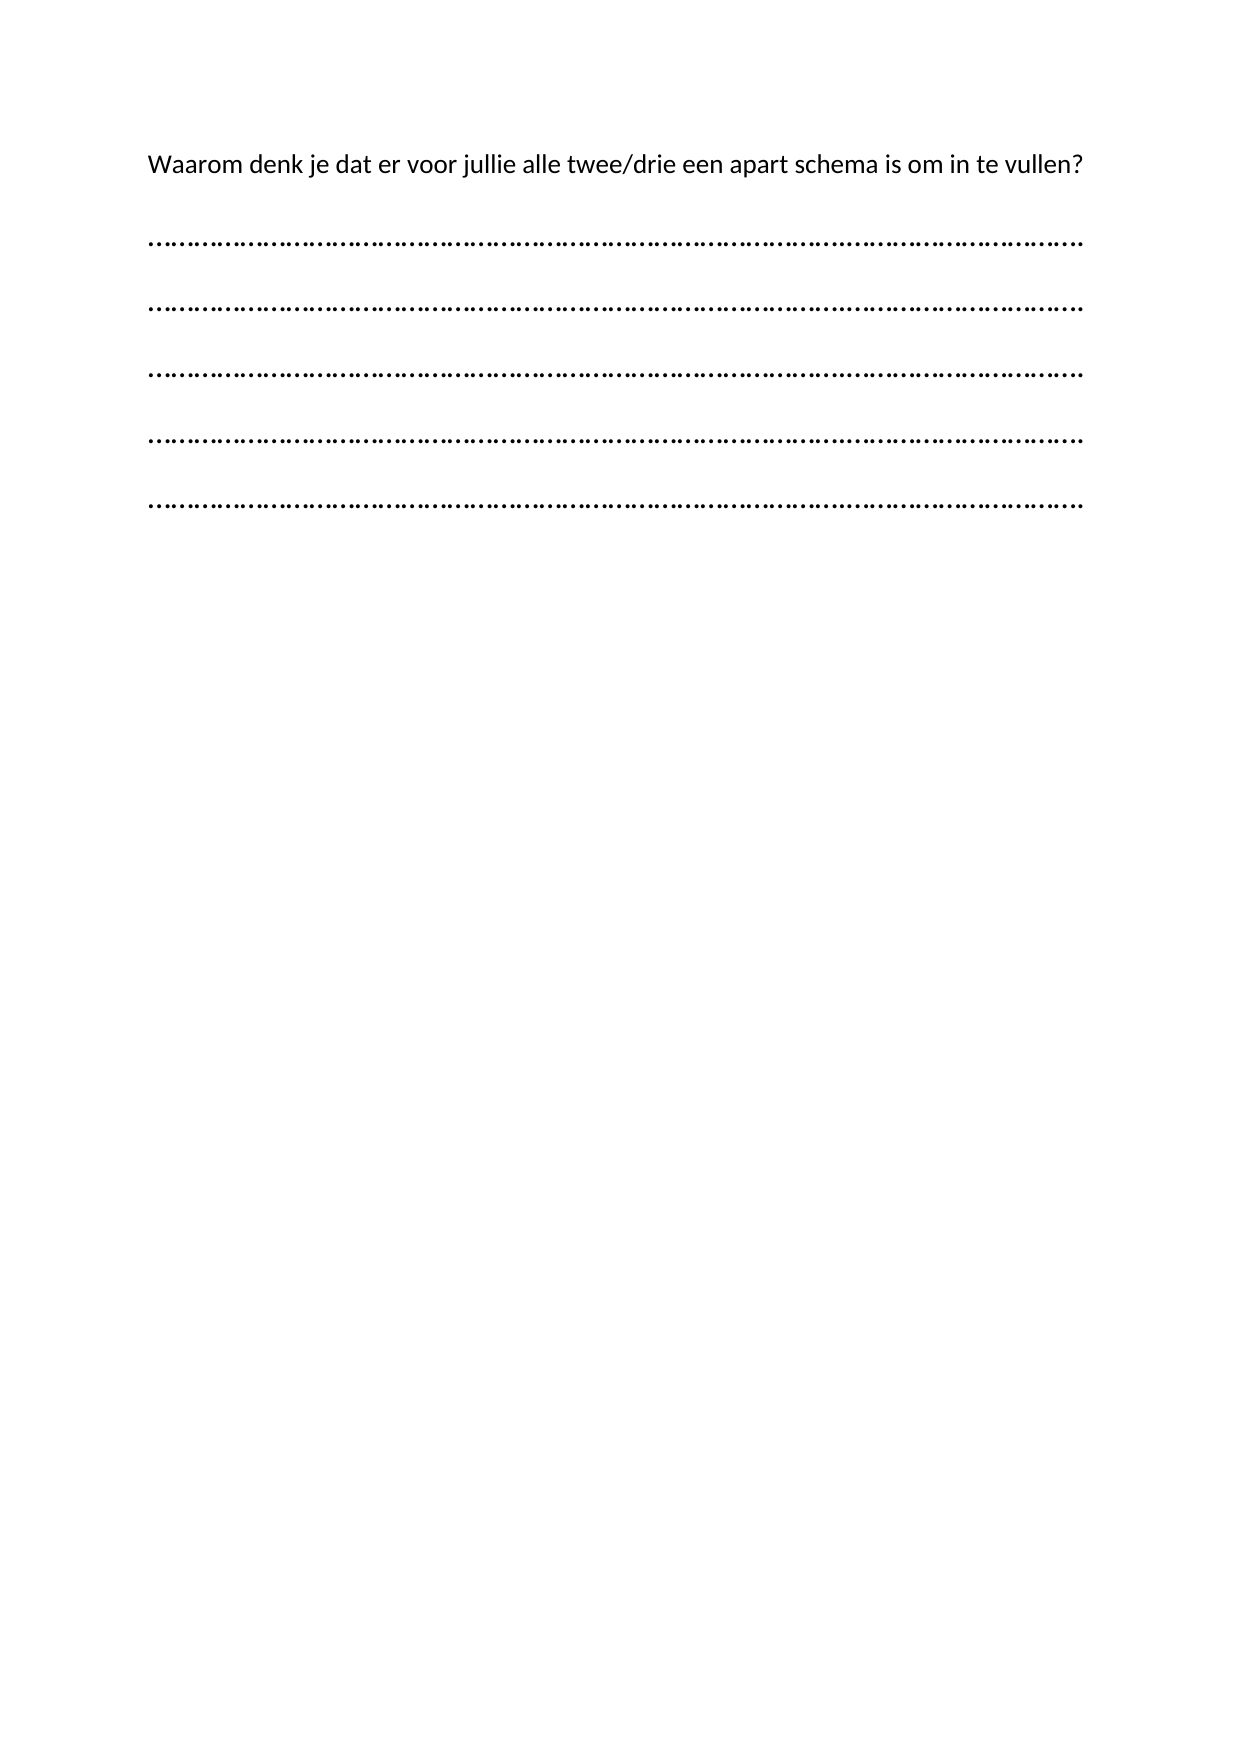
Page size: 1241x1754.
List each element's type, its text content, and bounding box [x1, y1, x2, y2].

text ……………………………………………………………………………….…………………………. [148, 279, 1093, 320]
text Waarom denk je dat er voor jullie alle twee/drie een apart schema is om in te vullen? [148, 148, 1093, 181]
text ……………………………………………………………………………….…………………………. [148, 411, 1093, 452]
text ……………………………………………………………………………….…………………………. [148, 477, 1093, 517]
text ……………………………………………………………………………….…………………………. [148, 214, 1093, 254]
text ……………………………………………………………………………….…………………………. [148, 345, 1093, 386]
